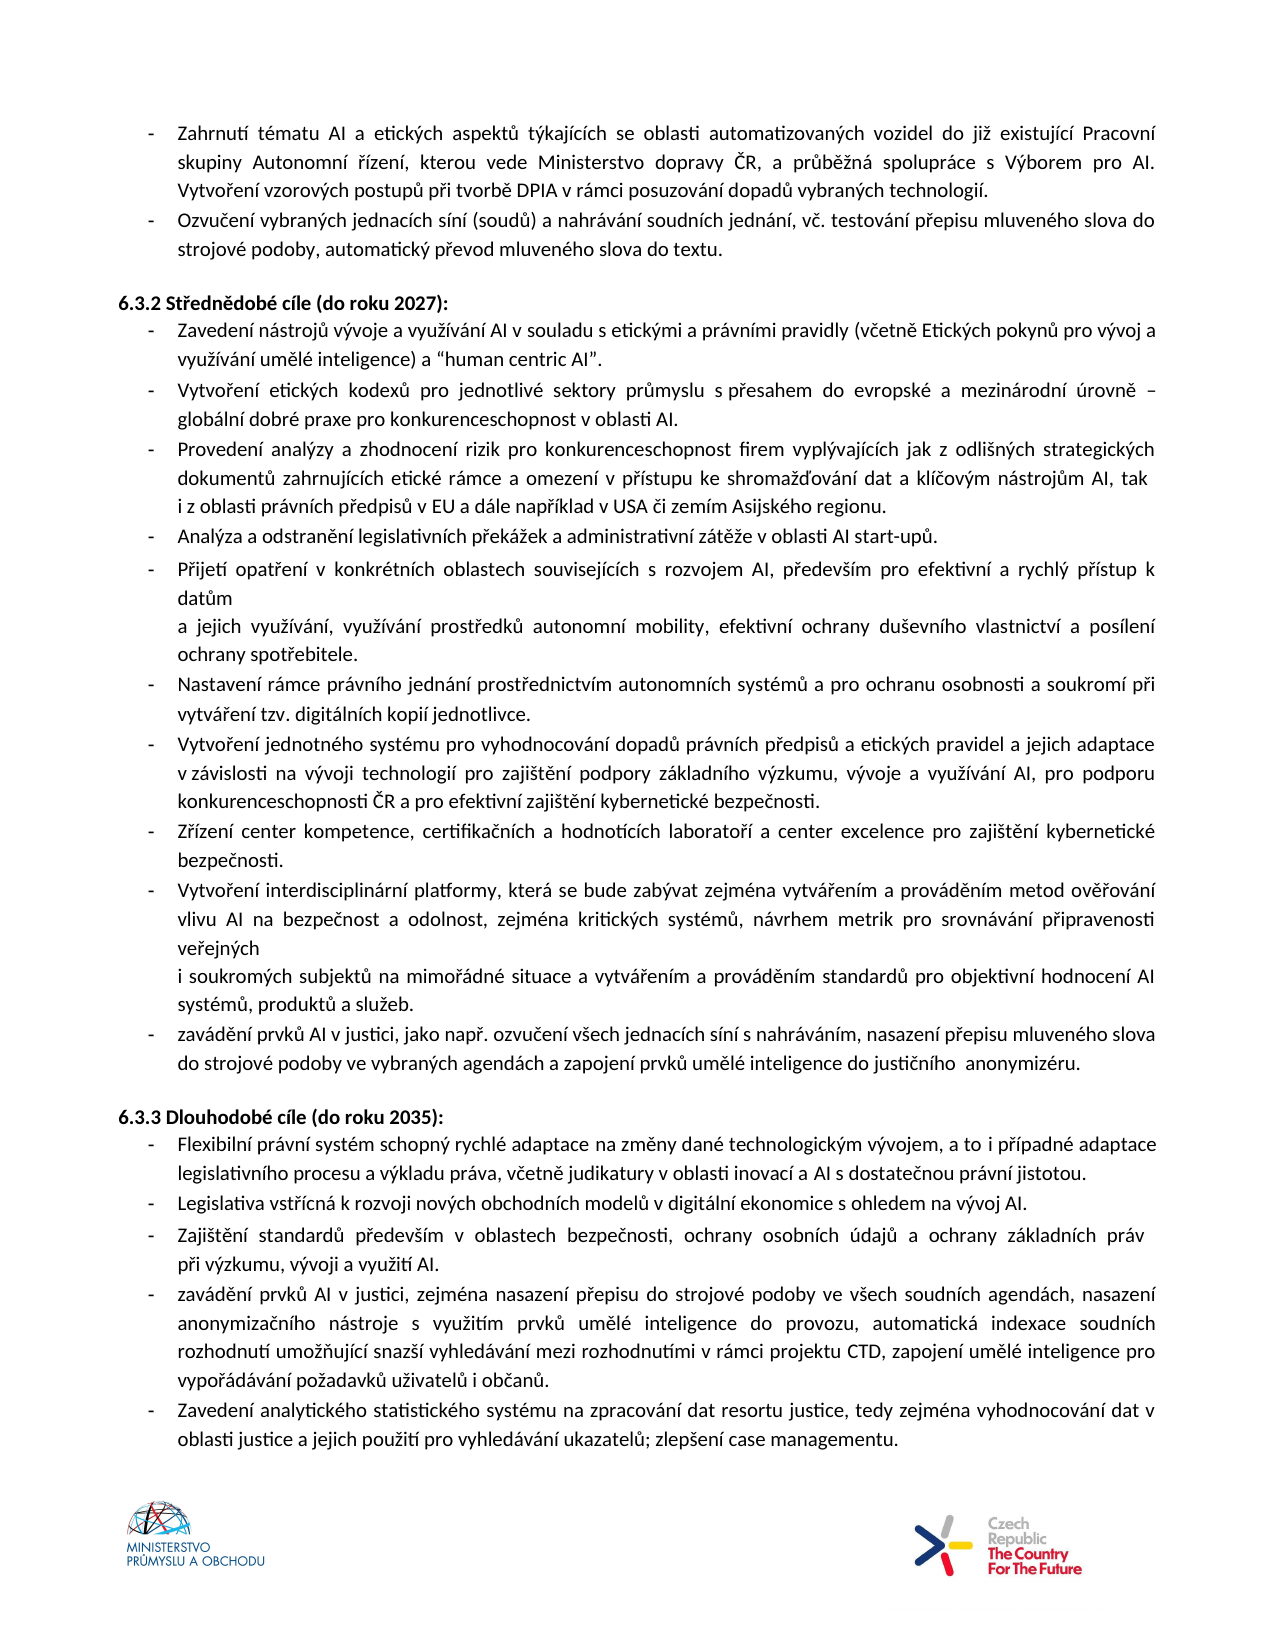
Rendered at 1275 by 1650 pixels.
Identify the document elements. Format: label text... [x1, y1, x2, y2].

picture [118, 1492, 273, 1575]
picture [888, 1479, 1105, 1612]
list Zřízení center kompetence, certifikačních a hodnotících laboratoří a center excelence pro zajištění kybernetické bezpečnosti. [148, 816, 1157, 873]
list Vytvoření interdisciplinární platformy, která se bude zabývat zejména vytvářením a prováděním metod ověřování vlivu AI na bezpečnost a odolnost, zejména kritických systémů, návrhem metrik pro srovnávání připravenosti veřejných i soukromých subjektů na mimořádné situace a vytvářením a prováděním standardů pro objektivní hodnocení AI systémů, produktů a služeb. [148, 876, 1157, 1016]
list Zavedení nástrojů vývoje a využívání AI v souladu s etickými a právními pravidly (včetně Etických pokynů pro vývoj a využívání umělé inteligence) a “human centric AI”. [148, 316, 1157, 372]
list Flexibilní právní systém schopný rychlé adaptace na změny dané technologickým vývojem, a to i případné adaptace legislativního procesu a výkladu práva, včetně judikatury v oblasti inovací a AI s dostatečnou právní jistotou. [148, 1129, 1157, 1186]
list Nastavení rámce právního jednání prostřednictvím autonomních systémů a pro ochranu osobnosti a soukromí při vytváření tzv. digitálních kopií jednotlivce. [148, 669, 1157, 726]
text 6.3.3 Dlouhodobé cíle (do roku 2035): [118, 1104, 1157, 1129]
list Přijetí opatření v konkrétních oblastech souvisejících s rozvojem AI, především pro efektivní a rychlý přístup k datům a jejich využívání, využívání prostředků autonomní mobility, efektivní ochrany duševního vlastnictví a posílení ochrany spotřebitele. [148, 554, 1157, 667]
list zavádění prvků AI v justici, jako např. ozvučení všech jednacích síní s nahráváním, nasazení přepisu mluveného slova do strojové podoby ve vybraných agendách a zapojení prvků umělé inteligence do justičního anonymizéru. [148, 1019, 1157, 1076]
list Legislativa vstřícná k rozvoji nových obchodních modelů v digitální ekonomice s ohledem na vývoj AI. [148, 1188, 1157, 1217]
list zavádění prvků AI v justici, zejména nasazení přepisu do strojové podoby ve všech soudních agendách, nasazení anonymizačního nástroje s využitím prvků umělé inteligence do provozu, automatická indexace soudních rozhodnutí umožňující snazší vyhledávání mezi rozhodnutími v rámci projektu CTD, zapojení umělé inteligence pro vypořádávání požadavků uživatelů i občanů. [148, 1279, 1157, 1392]
list Zajištění standardů především v oblastech bezpečnosti, ochrany osobních údajů a ochrany základních práv při výzkumu, vývoji a využití AI. [148, 1220, 1157, 1277]
text 6.3.2 Střednědobé cíle (do roku 2027): [118, 290, 1157, 316]
list Vytvoření etických kodexů pro jednotlivé sektory průmyslu s přesahem do evropské a mezinárodní úrovně – globální dobré praxe pro konkurenceschopnost v oblasti AI. [148, 375, 1157, 431]
list Zavedení analytického statistického systému na zpracování dat resortu justice, tedy zejména vyhodnocování dat v oblasti justice a jejich použití pro vyhledávání ukazatelů; zlepšení case managementu. [148, 1395, 1157, 1451]
list Zahrnutí tématu AI a etických aspektů týkajících se oblasti automatizovaných vozidel do již existující Pracovní skupiny Autonomní řízení, kterou vede Ministerstvo dopravy ČR, a průběžná spolupráce s Výborem pro AI. Vytvoření vzorových postupů při tvorbě DPIA v rámci posuzování dopadů vybraných technologií. [148, 118, 1157, 203]
list Vytvoření jednotného systému pro vyhodnocování dopadů právních předpisů a etických pravidel a jejich adaptace v závislosti na vývoji technologií pro zajištění podpory základního výzkumu, vývoje a využívání AI, pro podporu konkurenceschopnosti ČR a pro efektivní zajištění kybernetické bezpečnosti. [148, 729, 1157, 813]
list Analýza a odstranění legislativních překážek a administrativní zátěže v oblasti AI start-upů. [148, 521, 1157, 550]
list Provedení analýzy a zhodnocení rizik pro konkurenceschopnost firem vyplývajících jak z odlišných strategických dokumentů zahrnujících etické rámce a omezení v přístupu ke shromažďování dat a klíčovým nástrojům AI, tak i z oblasti právních předpisů v EU a dále například v USA či zemím Asijského regionu. [148, 434, 1157, 519]
list Ozvučení vybraných jednacích síní (soudů) a nahrávání soudních jednání, vč. testování přepisu mluveného slova do strojové podoby, automatický převod mluveného slova do textu. [148, 205, 1157, 262]
